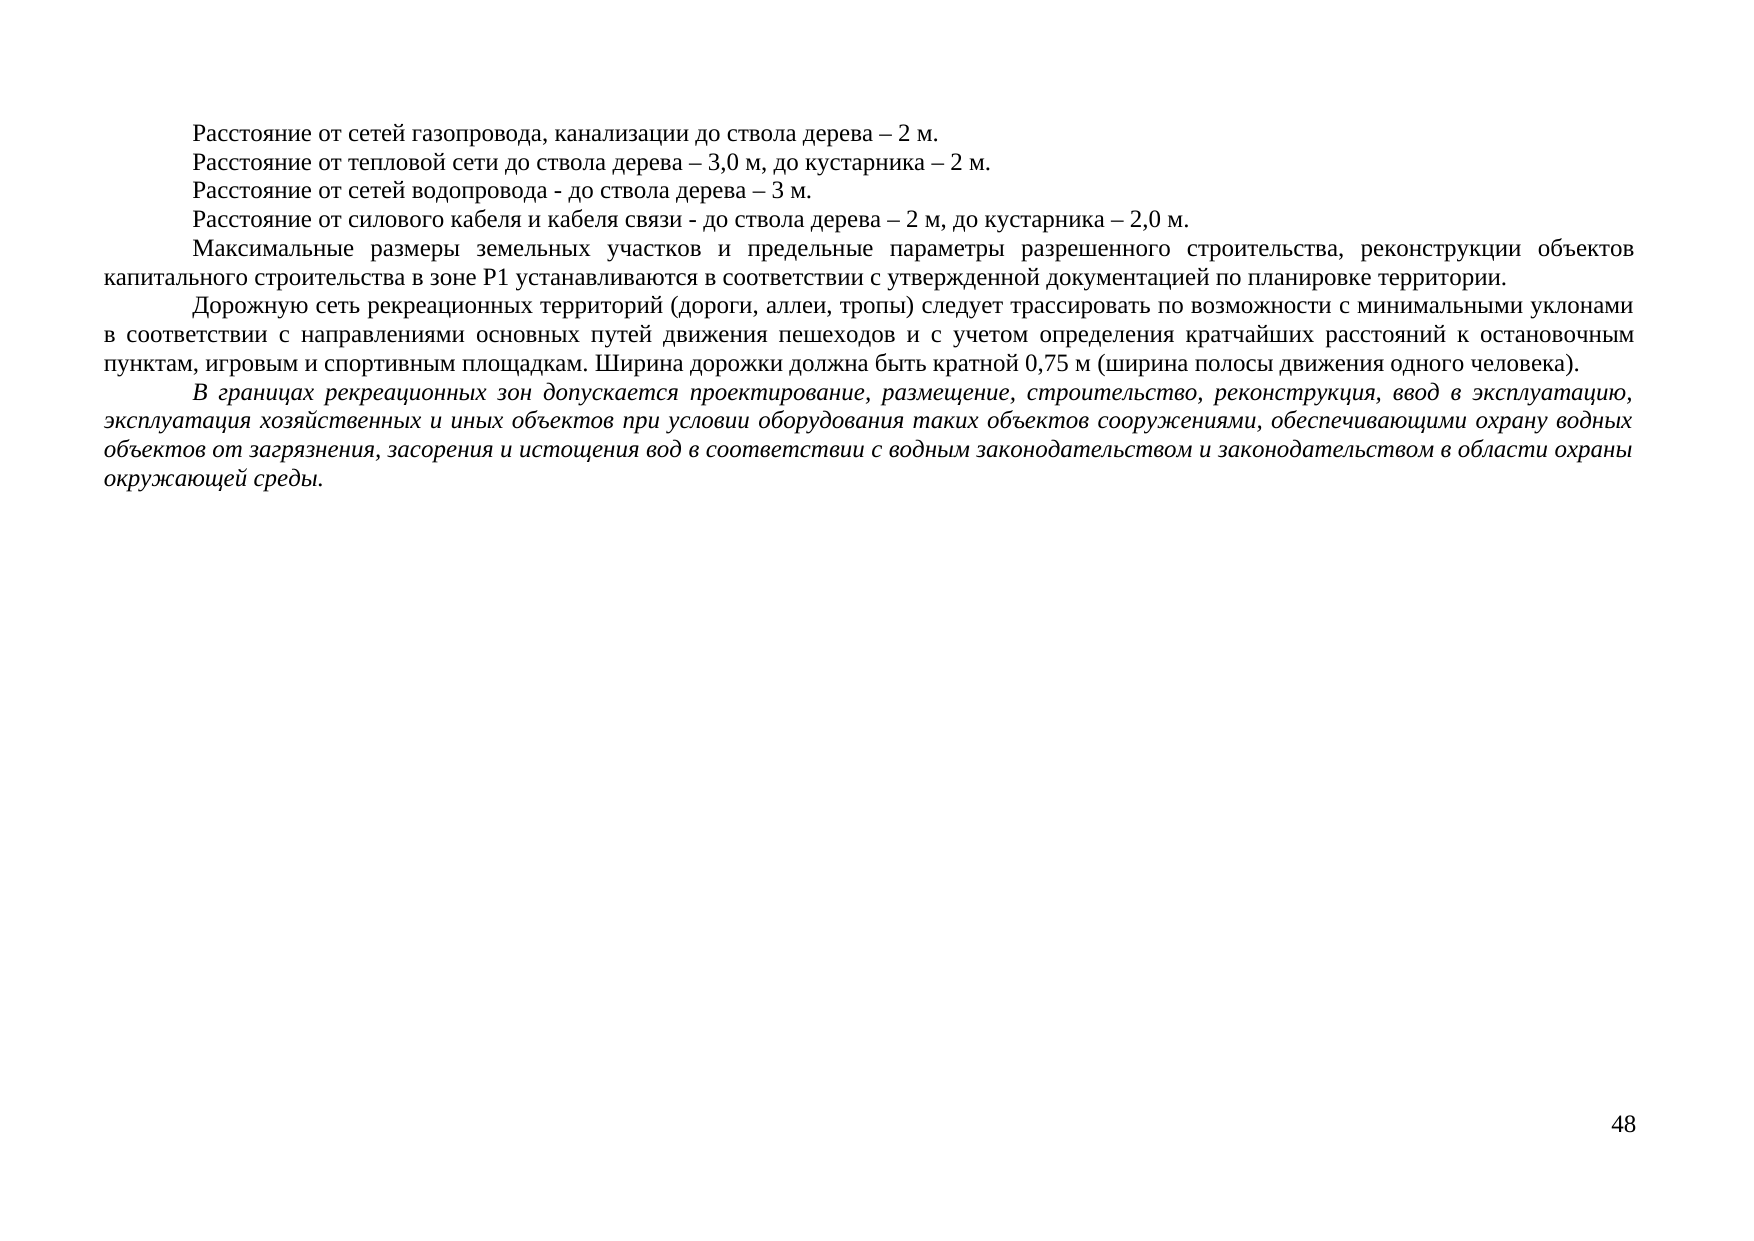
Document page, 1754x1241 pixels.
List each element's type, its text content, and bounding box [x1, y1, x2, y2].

text Расстояние от сетей газопровода, канализации до ствола дерева – 2 м. [103, 118, 1636, 147]
text Расстояние от силового кабеля и кабеля связи - до ствола дерева – 2 м, до кустарника – 2,0 м. [103, 204, 1636, 233]
text Расстояние от сетей водопровода - до ствола дерева – 3 м. [103, 176, 1636, 204]
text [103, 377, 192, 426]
text Дорожную сеть рекреационных территорий (дороги, аллеи, тропы) следует трассировать по возможности с минимальными уклонами в соответствии с направлениями основных путей движения пешеходов и с учетом определения кратчайших расстояний к остановочным пунктам, игровым и спортивным площадкам. Ширина дорожки должна быть кратной 0,75 м (ширина полосы движения одного человека). [103, 291, 1636, 377]
text Расстояние от тепловой сети до ствола дерева – 3,0 м, до кустарника – 2 м. [103, 147, 1636, 176]
text Максимальные размеры земельных участков и предельные параметры разрешенного строительства, реконструкции объектов капитального строительства в зоне Р1 устанавливаются в соответствии с утвержденной документацией по планировке территории. [103, 233, 1636, 291]
text В границах рекреационных зон допускается проектирование, размещение, строительство, реконструкция, ввод в эксплуатацию, эксплуатация хозяйственных и иных объектов при условии оборудования таких объектов сооружениями, обеспечивающими охрану водных объектов от загрязнения, засорения и истощения вод в соответствии с водным законодательством и законодательством в области охраны окружающей среды. [324, 377, 1636, 492]
